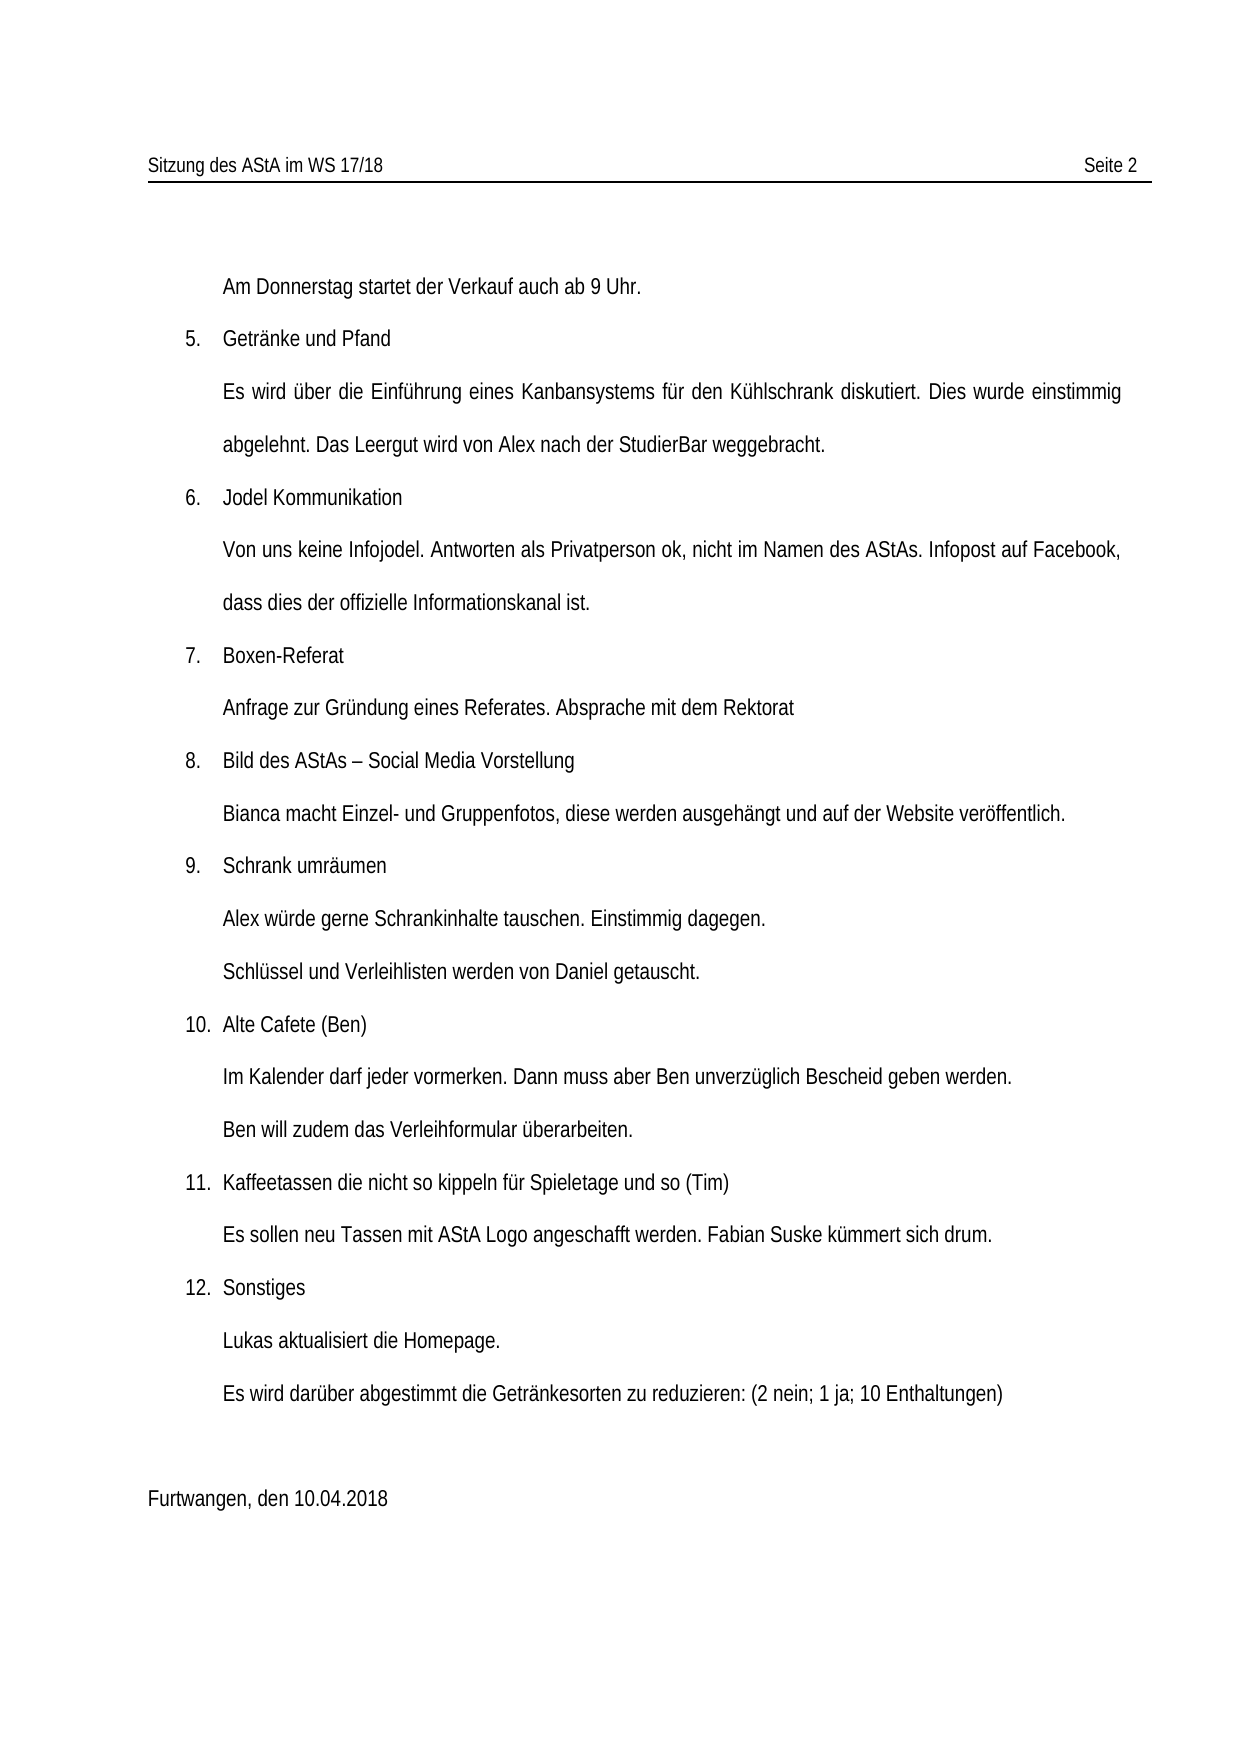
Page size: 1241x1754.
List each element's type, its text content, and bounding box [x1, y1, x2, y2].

text Es wird über die Einführung eines Kanbansystems für den Kühlschrank diskutiert. Dies wurde einstimmig abgelehnt. Das Leergut wird von Alex nach der StudierBar weggebracht. [223, 378, 1122, 457]
list Bild des AStAs – Social Media Vorstellung [185, 747, 1122, 773]
text Im Kalender darf jeder vormerken. Dann muss aber Ben unverzüglich Bescheid geben werden. [223, 1063, 1122, 1089]
list Schrank umräumen [185, 852, 1122, 879]
list Alte Cafete (Ben) [185, 1011, 1122, 1037]
list Boxen-Referat [185, 642, 1122, 668]
text Es wird darüber abgestimmt die Getränkesorten zu reduzieren: (2 nein; 1 ja; 10 Enthaltungen) [223, 1379, 1122, 1406]
list Jodel Kommunikation [185, 483, 1122, 510]
text Furtwangen, den 10.04.2018 [148, 1485, 1122, 1511]
text Anfrage zur Gründung eines Referates. Absprache mit dem Rektorat [223, 694, 1122, 721]
text Am Donnerstag startet der Verkauf auch ab 9 Uhr. [223, 273, 1122, 299]
text Alex würde gerne Schrankinhalte tauschen. Einstimmig dagegen. [223, 905, 1122, 931]
text Ben will zudem das Verleihformular überarbeiten. [223, 1116, 1122, 1142]
text Von uns keine Infojodel. Antworten als Privatperson ok, nicht im Namen des AStAs. Infopost auf Facebook, dass dies der offizielle Informationskanal ist. [223, 536, 1122, 615]
text Bianca macht Einzel- und Gruppenfotos, diese werden ausgehängt und auf der Website veröffentlich. [223, 800, 1122, 826]
text Schlüssel und Verleihlisten werden von Daniel getauscht. [223, 958, 1122, 984]
list Getränke und Pfand [185, 325, 1122, 352]
list Sonstiges [185, 1274, 1122, 1300]
text Es sollen neu Tassen mit AStA Logo angeschafft werden. Fabian Suske kümmert sich drum. [223, 1221, 1122, 1248]
list Kaffeetassen die nicht so kippeln für Spieletage und so (Tim) [185, 1169, 1122, 1195]
text Lukas aktualisiert die Homepage. [223, 1327, 1122, 1353]
